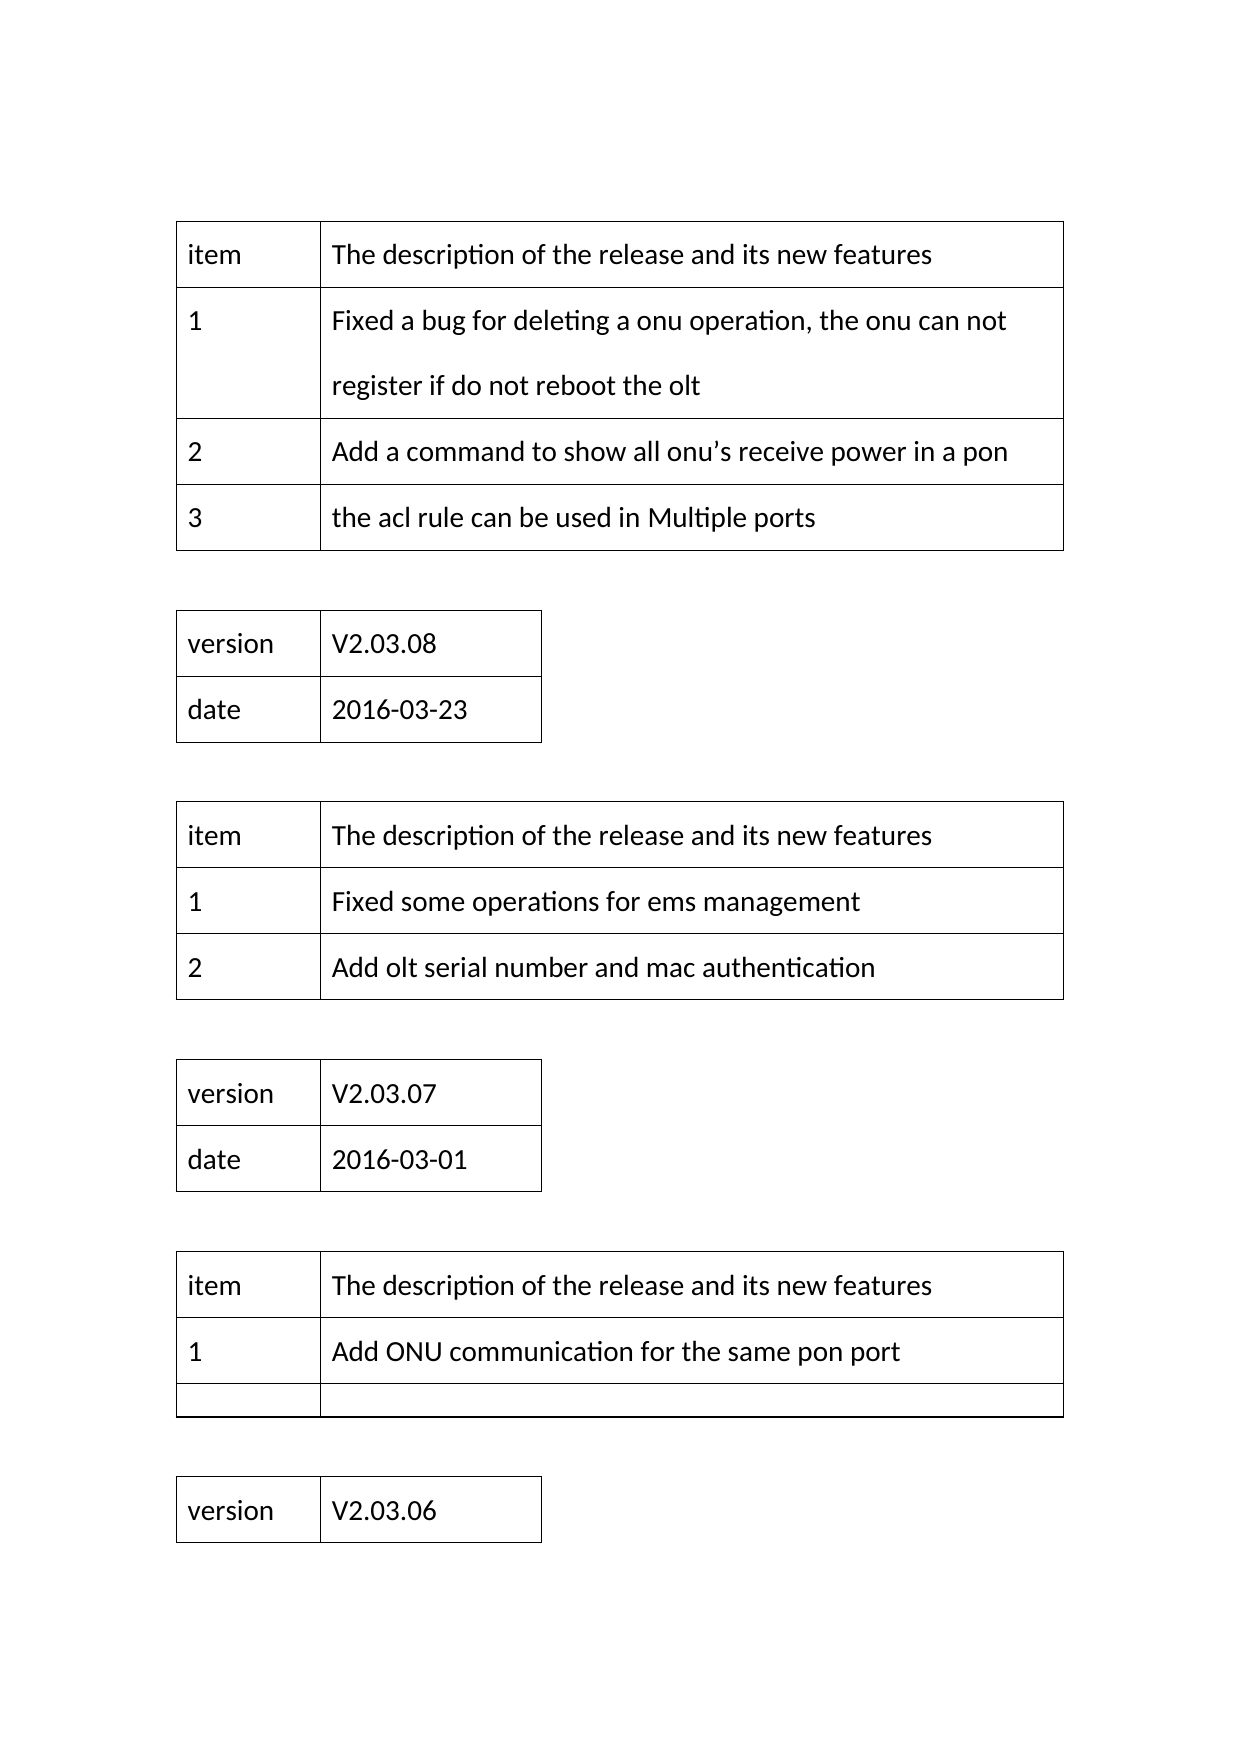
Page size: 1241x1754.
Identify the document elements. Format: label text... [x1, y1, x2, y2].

table_header item [177, 1252, 320, 1317]
table_cell Add olt serial number and mac authentication [321, 934, 1063, 999]
table_cell 1 [177, 288, 320, 418]
table_cell 2016-03-01 [321, 1126, 541, 1191]
table_header item [177, 802, 320, 867]
table_cell Fixed some operations for ems management [321, 868, 1063, 933]
table_cell 2 [177, 934, 320, 999]
table_header item [177, 222, 320, 287]
table_cell [177, 1384, 320, 1416]
table_header V2.03.06 [321, 1477, 541, 1542]
table_header The description of the release and its new features [321, 802, 1063, 867]
table_cell the acl rule can be used in Multiple ports [321, 485, 1063, 550]
table_cell 3 [177, 485, 320, 550]
table_cell Add ONU communication for the same pon port [321, 1318, 1063, 1383]
table_cell 2 [177, 419, 320, 484]
table_cell date [177, 1126, 320, 1191]
table_cell 1 [177, 868, 320, 933]
table_cell Fixed a bug for deleting a onu operation, the onu can not register if do not reboot the olt [321, 288, 1063, 418]
table_cell Add a command to show all onu’s receive power in a pon [321, 419, 1063, 484]
table_cell date [177, 677, 320, 742]
table_header V2.03.08 [321, 611, 541, 676]
table_header version [177, 1060, 320, 1125]
table_header version [177, 1477, 320, 1542]
table_header V2.03.07 [321, 1060, 541, 1125]
table_cell 2016-03-23 [321, 677, 541, 742]
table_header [321, 1252, 1063, 1317]
table_cell 1 [177, 1318, 320, 1383]
table_header The description of the release and its new features [321, 222, 1063, 287]
table_cell [321, 1384, 1063, 1416]
table_header version [177, 611, 320, 676]
